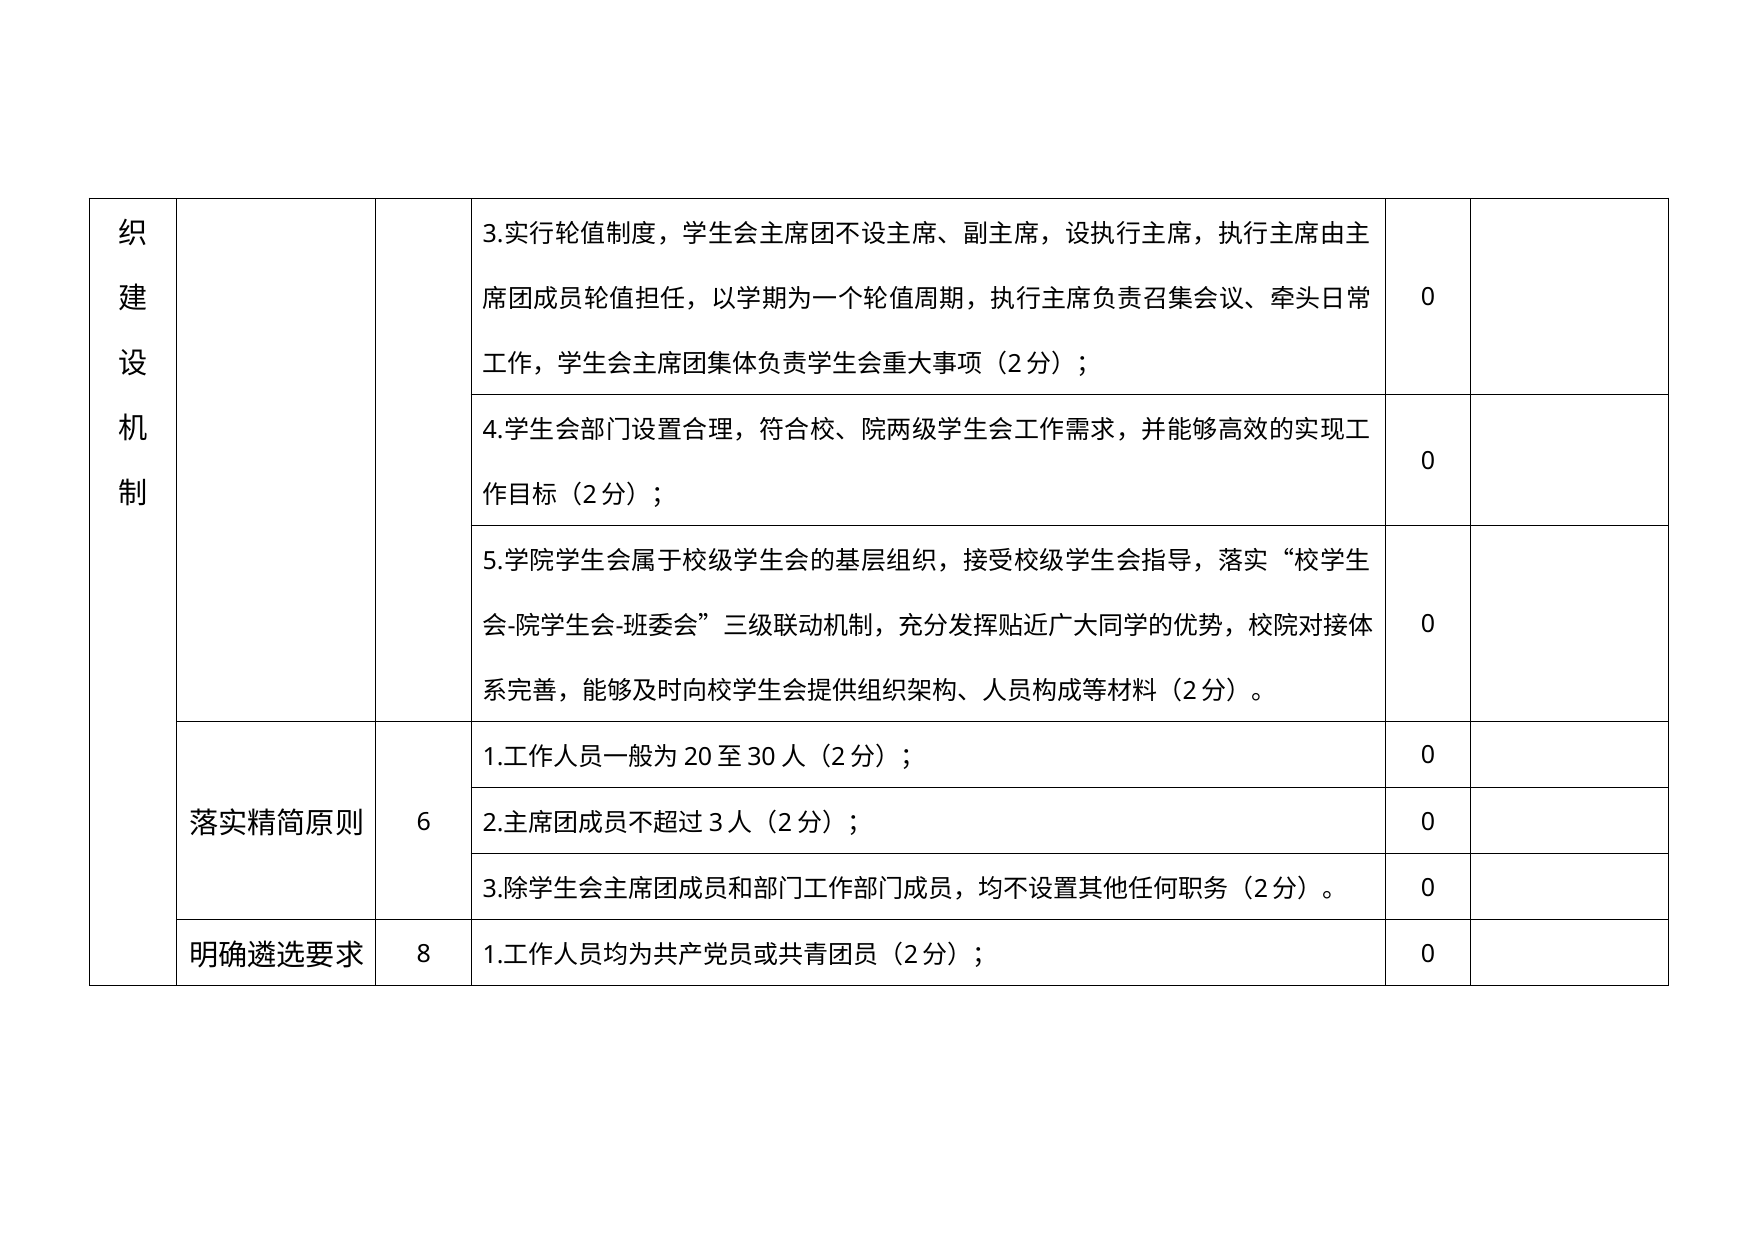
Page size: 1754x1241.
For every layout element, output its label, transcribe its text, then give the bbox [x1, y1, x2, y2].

table_cell 1.工作人员均为共产党员或共青团员（2分）； [472, 920, 1385, 985]
table_cell [1471, 526, 1668, 721]
table_cell 4.学生会部门设置合理，符合校、院两级学生会工作需求，并能够高效的实现工作目标（2分）； [472, 395, 1385, 525]
table_cell [1471, 920, 1668, 985]
table_cell [1471, 854, 1668, 919]
table_cell 3.实行轮值制度，学生会主席团不设主席、副主席，设执行主席，执行主席由主席团成员轮值担任，以学期为一个轮值周期，执行主席负责召集会议、牵头日常工作，学生会主席团集体负责学生会重大事项（2分）； [472, 199, 1385, 394]
table_cell 6 [376, 722, 471, 919]
table_cell 0 [1386, 526, 1470, 721]
table_cell 0 [1386, 920, 1470, 985]
table_cell [1471, 395, 1668, 525]
table_cell 0 [1386, 199, 1470, 394]
table_cell 8 [376, 920, 471, 985]
table_cell 5.学院学生会属于校级学生会的基层组织，接受校级学生会指导，落实“校学生会-院学生会-班委会”三级联动机制，充分发挥贴近广大同学的优势，校院对接体系完善，能够及时向校学生会提供组织架构、人员构成等材料（2分）。 [472, 526, 1385, 721]
table_cell 3.除学生会主席团成员和部门工作部门成员，均不设置其他任何职务（2分）。 [472, 854, 1385, 919]
table_cell 2.主席团成员不超过3人（2分）； [472, 788, 1385, 853]
table_cell [1471, 788, 1668, 853]
table_cell 落实精简原则 [177, 722, 375, 919]
table_cell 0 [1386, 854, 1470, 919]
table_cell 0 [1386, 722, 1470, 787]
table_cell [1471, 722, 1668, 787]
table_cell 0 [1386, 395, 1470, 525]
table_cell [1471, 199, 1668, 394]
table_cell 1.工作人员一般为20至30人（2分）； [472, 722, 1385, 787]
table_cell 0 [1386, 788, 1470, 853]
table_cell 明确遴选要求 [177, 920, 375, 985]
